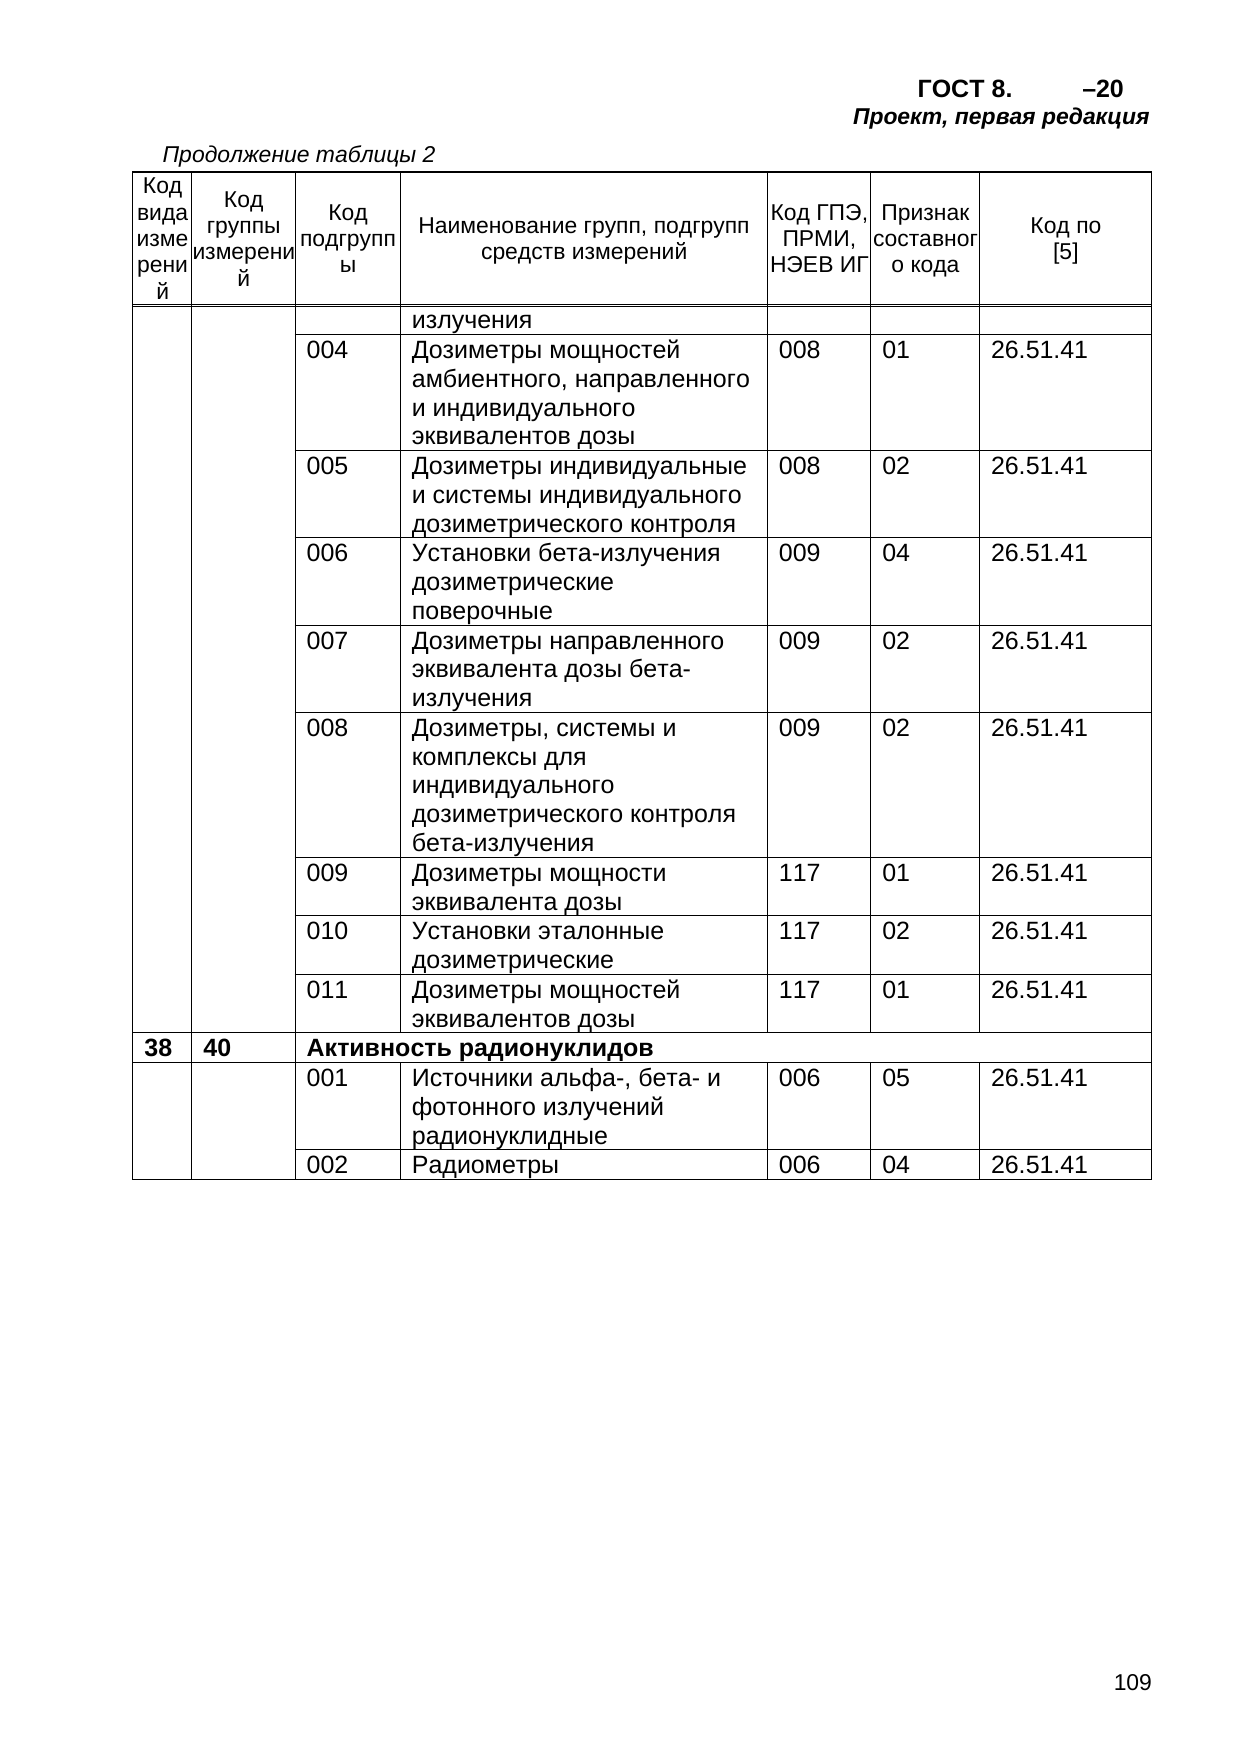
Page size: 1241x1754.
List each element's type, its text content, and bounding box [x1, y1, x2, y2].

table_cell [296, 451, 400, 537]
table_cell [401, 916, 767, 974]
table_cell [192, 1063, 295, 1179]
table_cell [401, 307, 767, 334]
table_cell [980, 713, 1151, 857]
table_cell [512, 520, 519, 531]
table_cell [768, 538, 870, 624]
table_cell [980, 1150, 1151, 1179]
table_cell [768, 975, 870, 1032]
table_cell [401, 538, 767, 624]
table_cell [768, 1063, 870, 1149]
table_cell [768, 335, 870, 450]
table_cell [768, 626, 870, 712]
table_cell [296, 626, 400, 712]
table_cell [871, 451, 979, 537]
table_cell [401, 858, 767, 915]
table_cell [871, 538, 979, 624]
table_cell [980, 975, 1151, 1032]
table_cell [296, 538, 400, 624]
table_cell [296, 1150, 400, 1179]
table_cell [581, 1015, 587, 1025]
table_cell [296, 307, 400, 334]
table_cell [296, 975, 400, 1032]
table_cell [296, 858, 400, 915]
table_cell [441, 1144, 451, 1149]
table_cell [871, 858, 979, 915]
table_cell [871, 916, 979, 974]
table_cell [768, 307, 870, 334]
table_header Код по [5] [980, 173, 1151, 304]
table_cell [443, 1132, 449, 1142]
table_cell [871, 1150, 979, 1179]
table_header Признак составного кода [871, 173, 979, 304]
table_header Код подгруппы [296, 173, 400, 304]
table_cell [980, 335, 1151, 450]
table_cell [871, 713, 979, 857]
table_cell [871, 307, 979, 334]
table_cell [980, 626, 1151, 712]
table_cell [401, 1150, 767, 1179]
table_header Наименование групп, подгрупп средств измерений [401, 173, 767, 304]
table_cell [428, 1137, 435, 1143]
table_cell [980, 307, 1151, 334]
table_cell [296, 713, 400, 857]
table_header Код ГПЭ, ПРМИ, НЭЕВ ИГ [768, 173, 870, 304]
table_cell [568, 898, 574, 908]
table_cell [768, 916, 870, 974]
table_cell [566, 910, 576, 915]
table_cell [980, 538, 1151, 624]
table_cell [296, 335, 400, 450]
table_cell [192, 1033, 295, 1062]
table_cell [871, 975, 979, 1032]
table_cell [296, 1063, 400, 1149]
table_header Код вида измерений [133, 173, 191, 304]
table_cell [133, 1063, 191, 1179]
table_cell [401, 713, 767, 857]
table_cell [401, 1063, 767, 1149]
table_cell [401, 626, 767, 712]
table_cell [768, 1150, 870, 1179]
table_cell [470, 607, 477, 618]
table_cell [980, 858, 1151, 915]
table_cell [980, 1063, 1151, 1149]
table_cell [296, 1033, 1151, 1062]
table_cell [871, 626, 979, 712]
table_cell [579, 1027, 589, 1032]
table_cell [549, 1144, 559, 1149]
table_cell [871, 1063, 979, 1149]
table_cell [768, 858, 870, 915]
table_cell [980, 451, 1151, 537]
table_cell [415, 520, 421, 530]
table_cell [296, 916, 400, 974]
table_header Код группы измерений [192, 173, 295, 304]
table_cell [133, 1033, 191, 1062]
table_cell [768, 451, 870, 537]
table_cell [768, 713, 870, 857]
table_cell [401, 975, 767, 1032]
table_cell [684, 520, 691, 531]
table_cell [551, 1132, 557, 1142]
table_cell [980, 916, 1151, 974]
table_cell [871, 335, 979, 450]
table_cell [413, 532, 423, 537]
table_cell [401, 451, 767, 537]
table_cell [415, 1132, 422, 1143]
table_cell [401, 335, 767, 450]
